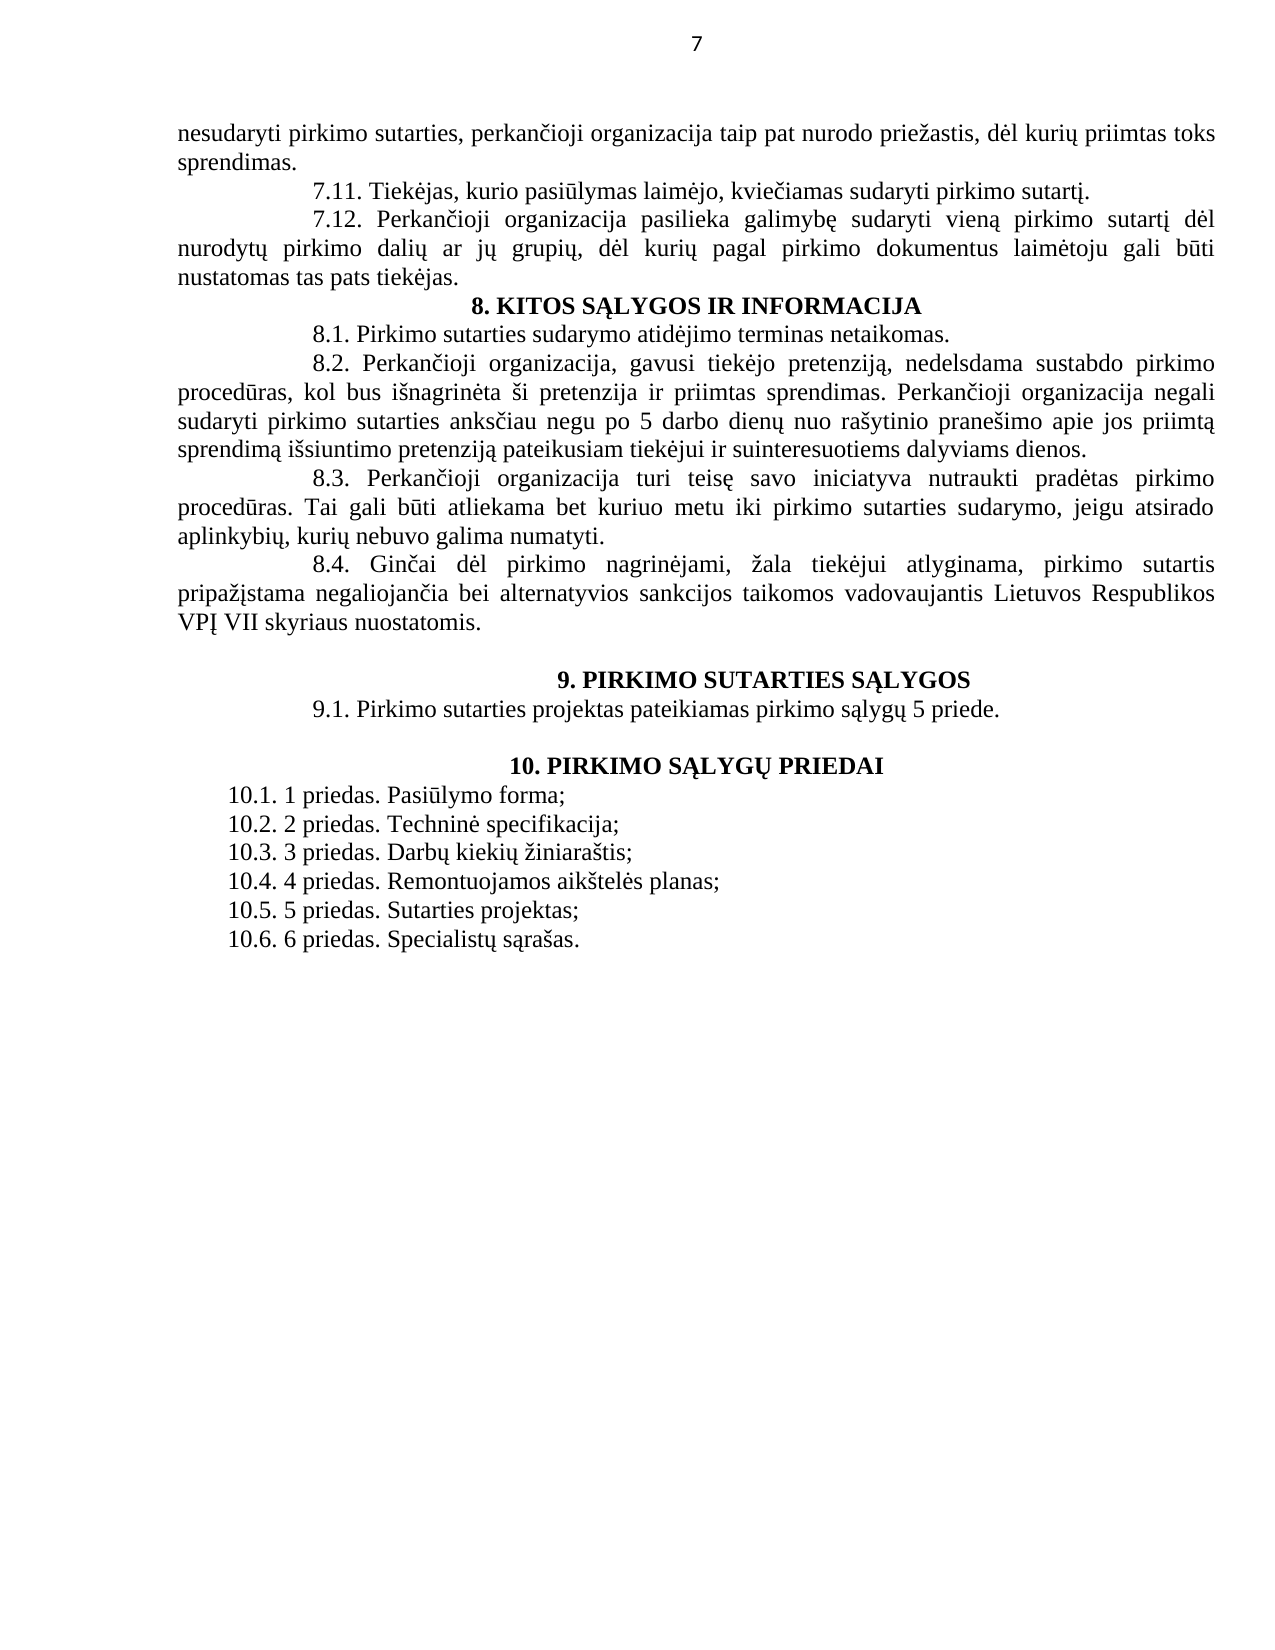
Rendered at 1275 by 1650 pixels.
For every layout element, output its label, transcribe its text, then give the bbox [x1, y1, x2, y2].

text 7.11. Tiekėjas, kurio pasiūlymas laimėjo, kviečiamas sudaryti pirkimo sutartį. [177, 176, 1216, 204]
text 8.3. Perkančioji organizacija turi teisę savo iniciatyva nutraukti pradėtas pirkimo procedūras. Tai gali būti atliekama bet kuriuo metu iki pirkimo sutarties sudarymo, jeigu atsirado aplinkybių, kurių nebuvo galima numatyti. [177, 463, 1216, 549]
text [177, 118, 1216, 176]
text 8.2. Perkančioji organizacija, gavusi tiekėjo pretenziją, nedelsdama sustabdo pirkimo procedūras, kol bus išnagrinėta ši pretenzija ir priimtas sprendimas. Perkančioji organizacija negali sudaryti pirkimo sutarties anksčiau negu po 5 darbo dienų nuo rašytinio pranešimo apie jos priimtą sprendimą išsiuntimo pretenziją pateikusiam tiekėjui ir suinteresuotiems dalyviams dienos. [177, 348, 1216, 463]
text 10. PIRKIMO SĄLYGŲ PRIEDAI [177, 751, 1216, 780]
text 8.4. Ginčai dėl pirkimo nagrinėjami, žala tiekėjui atlyginama, pirkimo sutartis pripažįstama negaliojančia bei alternatyvios sankcijos taikomos vadovaujantis Lietuvos Respublikos VPĮ VII skyriaus nuostatomis. [177, 549, 1216, 636]
text 10.2. 2 priedas. Techninė specifikacija; [177, 809, 1216, 837]
text 10.3. 3 priedas. Darbų kiekių žiniaraštis; [177, 837, 1216, 866]
text 10.5. 5 priedas. Sutarties projektas; [177, 895, 1216, 924]
text 7.12. Perkančioji organizacija pasilieka galimybę sudaryti vieną pirkimo sutartį dėl nurodytų pirkimo dalių ar jų grupių, dėl kurių pagal pirkimo dokumentus laimėtoju gali būti nustatomas tas pats tiekėjas. [177, 204, 1216, 291]
text 9. PIRKIMO SUTARTIES SĄLYGOS [177, 665, 1216, 694]
text 10.6. 6 priedas. Specialistų sąrašas. [177, 924, 1216, 952]
text 10.1. 1 priedas. Pasiūlymo forma; [177, 780, 1216, 809]
text 10.4. 4 priedas. Remontuojamos aikštelės planas; [177, 866, 1216, 895]
text 8.1. Pirkimo sutarties sudarymo atidėjimo terminas netaikomas. [177, 319, 1216, 348]
text 9.1. Pirkimo sutarties projektas pateikiamas pirkimo sąlygų 5 priede. [177, 694, 1216, 722]
text 8. KITOS SĄLYGOS IR INFORMACIJA [177, 291, 1216, 319]
